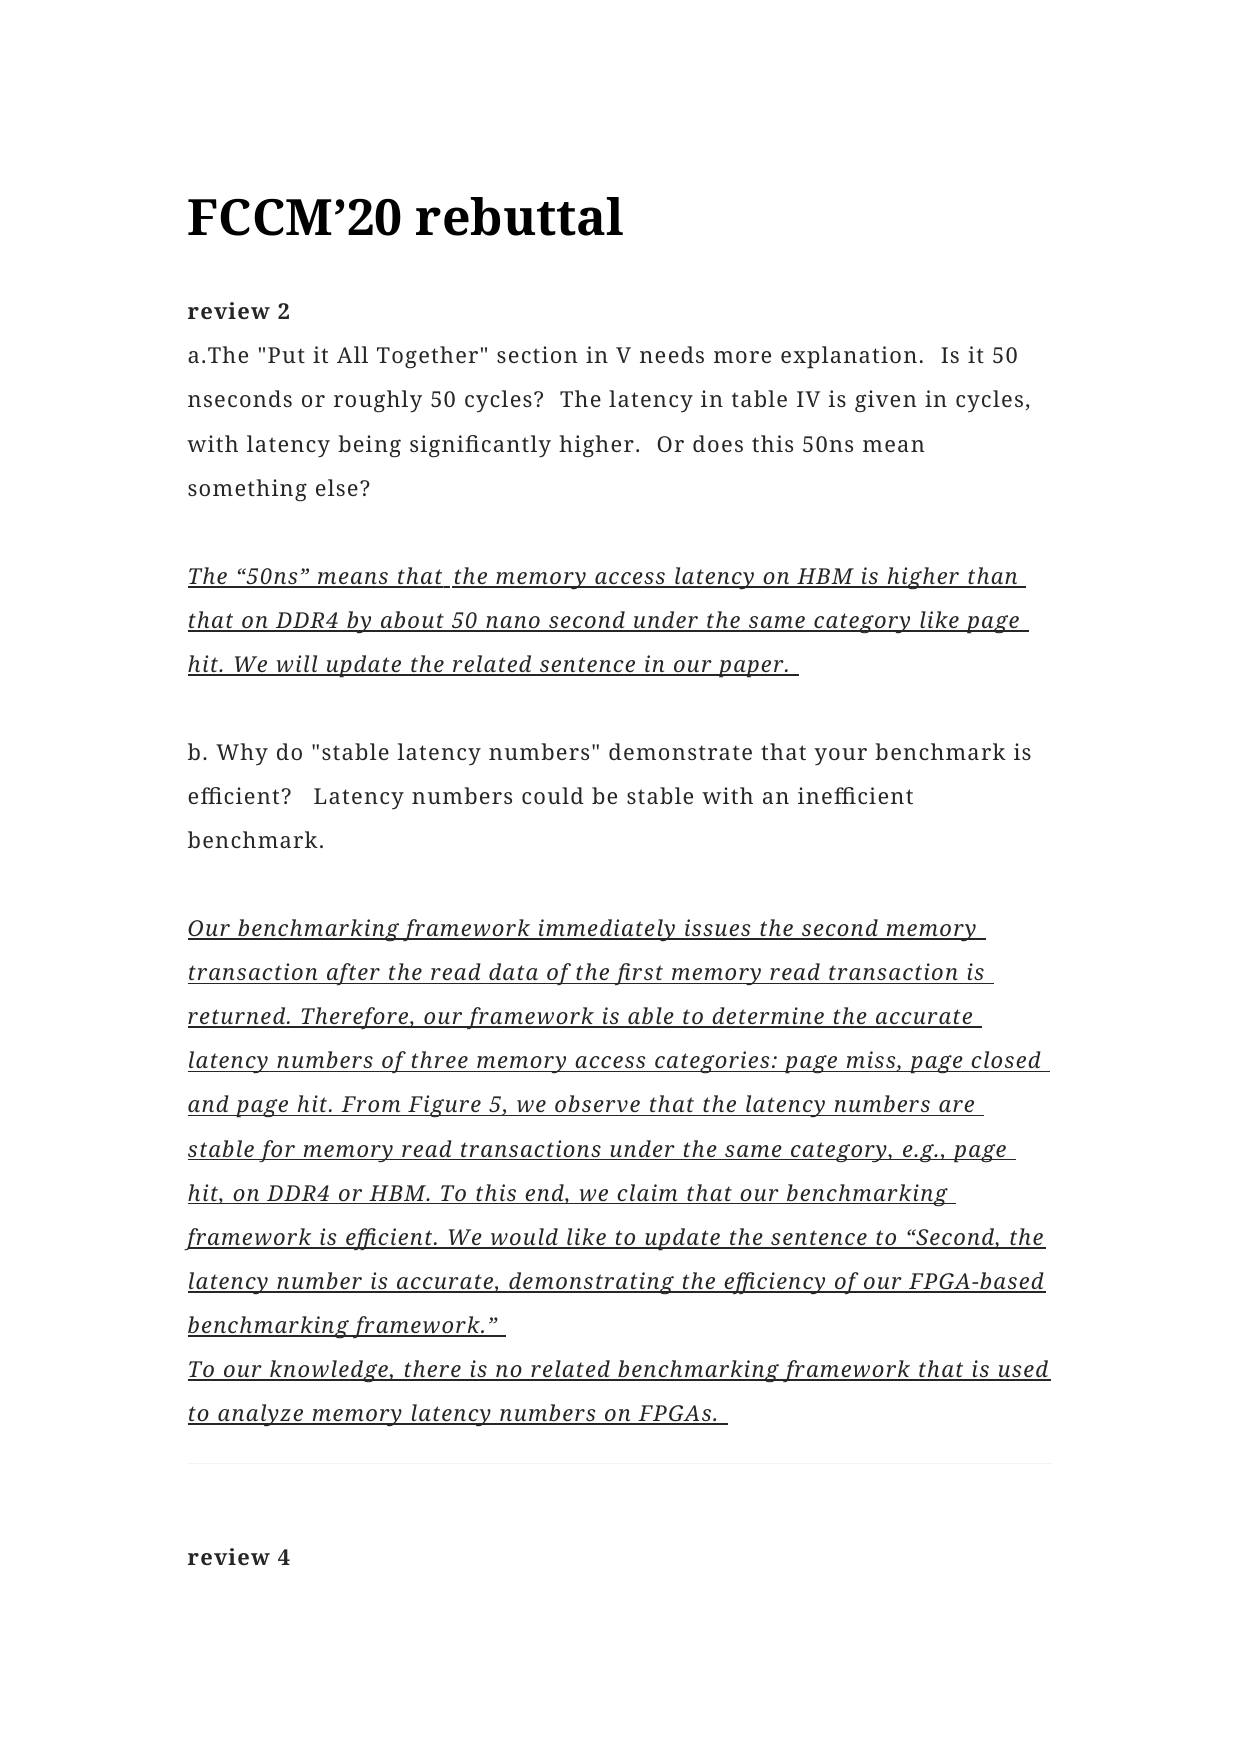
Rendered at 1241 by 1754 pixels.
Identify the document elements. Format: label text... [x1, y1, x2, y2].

text review 4 [187, 1535, 1053, 1579]
text The “50ns” means that the memory access latency on HBM is higher than that on DDR4 by about 50 nano second under the same category like page hit. We will update the related sentence in our paper. [187, 554, 1053, 686]
text b. Why do "stable latency numbers" demonstrate that your benchmark is efficient? Latency numbers could be stable with an inefficient benchmark. [187, 730, 1053, 862]
text Our benchmarking framework immediately issues the second memory transaction after the read data of the first memory read transaction is returned. Therefore, our framework is able to determine the accurate latency numbers of three memory access categories: page miss, page closed and page hit. From Figure 5, we observe that the latency numbers are stable for memory read transactions under the same category, e.g., page hit, on DDR4 or HBM. To this end, we claim that our benchmarking framework is efficient. We would like to update the sentence to “Second, the latency number is accurate, demonstrating the efficiency of our FPGA-based benchmarking framework.” [187, 906, 1053, 1347]
text FCCM’20 rebuttal [187, 172, 1053, 260]
text review 2 [187, 289, 1053, 333]
text a.The "Put it All Together" section in V needs more explanation. Is it 50 nseconds or roughly 50 cycles? The latency in table IV is given in cycles, with latency being significantly higher. Or does this 50ns mean something else? [187, 333, 1053, 509]
text To our knowledge, there is no related benchmarking framework that is used to analyze memory latency numbers on FPGAs. [187, 1347, 1053, 1435]
